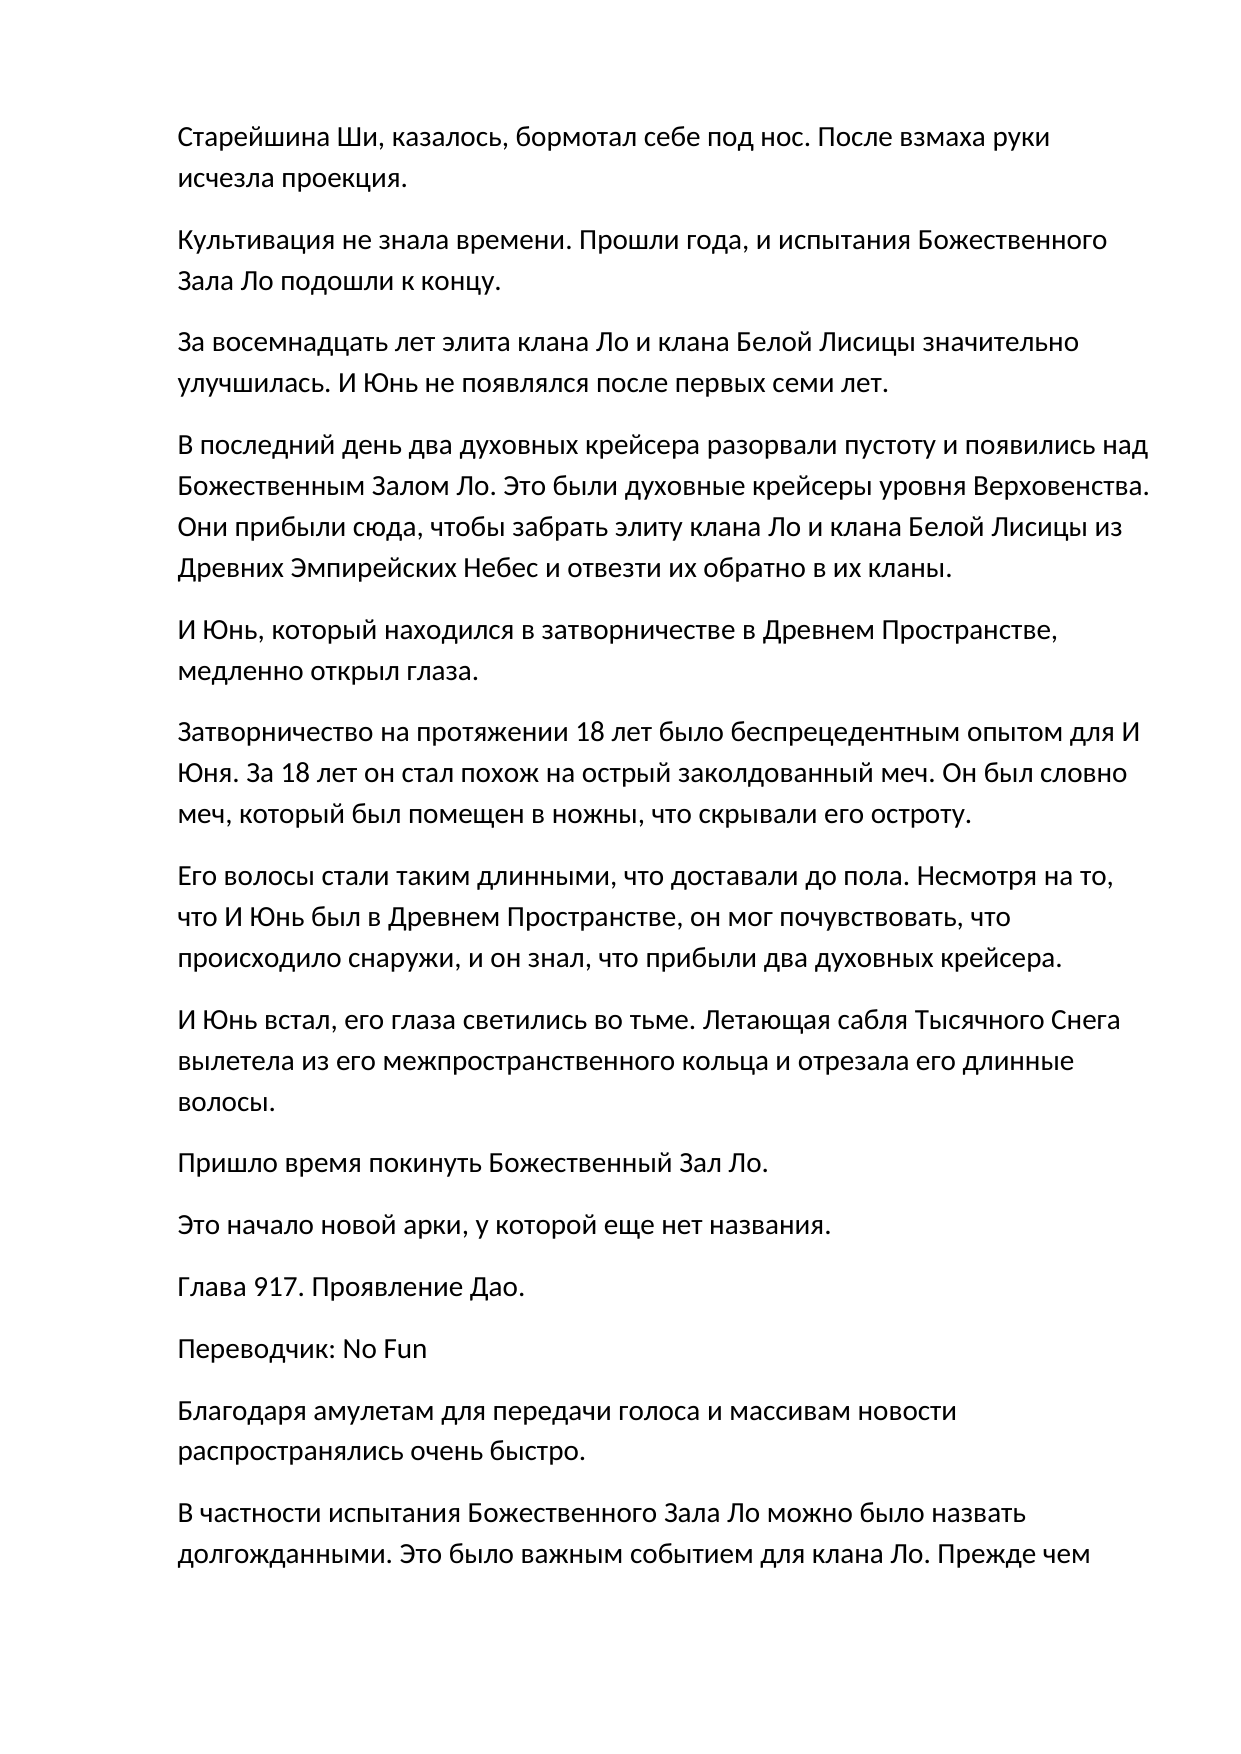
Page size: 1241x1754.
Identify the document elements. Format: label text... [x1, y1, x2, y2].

text Его волосы стали таким длинными, что доставали до пола. Несмотря на то, что И Юнь был в Древнем Пространстве, он мог почувствовать, что происходило снаружи, и он знал, что прибыли два духовных крейсера. [177, 857, 1152, 975]
text Пришло время покинуть Божественный Зал Ло. [177, 1144, 1152, 1180]
text И Юнь, который находился в затворничестве в Древнем Пространстве, медленно открыл глаза. [177, 611, 1152, 687]
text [177, 1494, 1152, 1571]
text Затворничество на протяжении 18 лет было беспрецедентным опытом для И Юня. За 18 лет он стал похож на острый заколдованный меч. Он был словно меч, который был помещен в ножны, что скрывали его остроту. [177, 713, 1152, 831]
text За восемнадцать лет элита клана Ло и клана Белой Лисицы значительно улучшилась. И Юнь не появлялся после первых семи лет. [177, 323, 1152, 400]
text Это начало новой арки, у которой еще нет названия. [177, 1206, 1152, 1242]
text Переводчик: No Fun [177, 1330, 1152, 1365]
text Культивация не знала времени. Прошли года, и испытания Божественного Зала Ло подошли к концу. [177, 221, 1152, 297]
text Благодаря амулетам для передачи голоса и массивам новости распространялись очень быстро. [177, 1392, 1152, 1468]
text Глава 917. Проявление Дао. [177, 1268, 1152, 1304]
text В последний день два духовных крейсера разорвали пустоту и появились над Божественным Залом Ло. Это были духовные крейсеры уровня Верховенства. Они прибыли сюда, чтобы забрать элиту клана Ло и клана Белой Лисицы из Древних Эмпирейских Небес и отвезти их обратно в их кланы. [177, 426, 1152, 585]
text Старейшина Ши, казалось, бормотал себе под нос. После взмаха руки исчезла проекция. [177, 118, 1152, 195]
text И Юнь встал, его глаза светились во тьме. Летающая сабля Тысячного Снега вылетела из его межпространственного кольца и отрезала его длинные волосы. [177, 1001, 1152, 1118]
